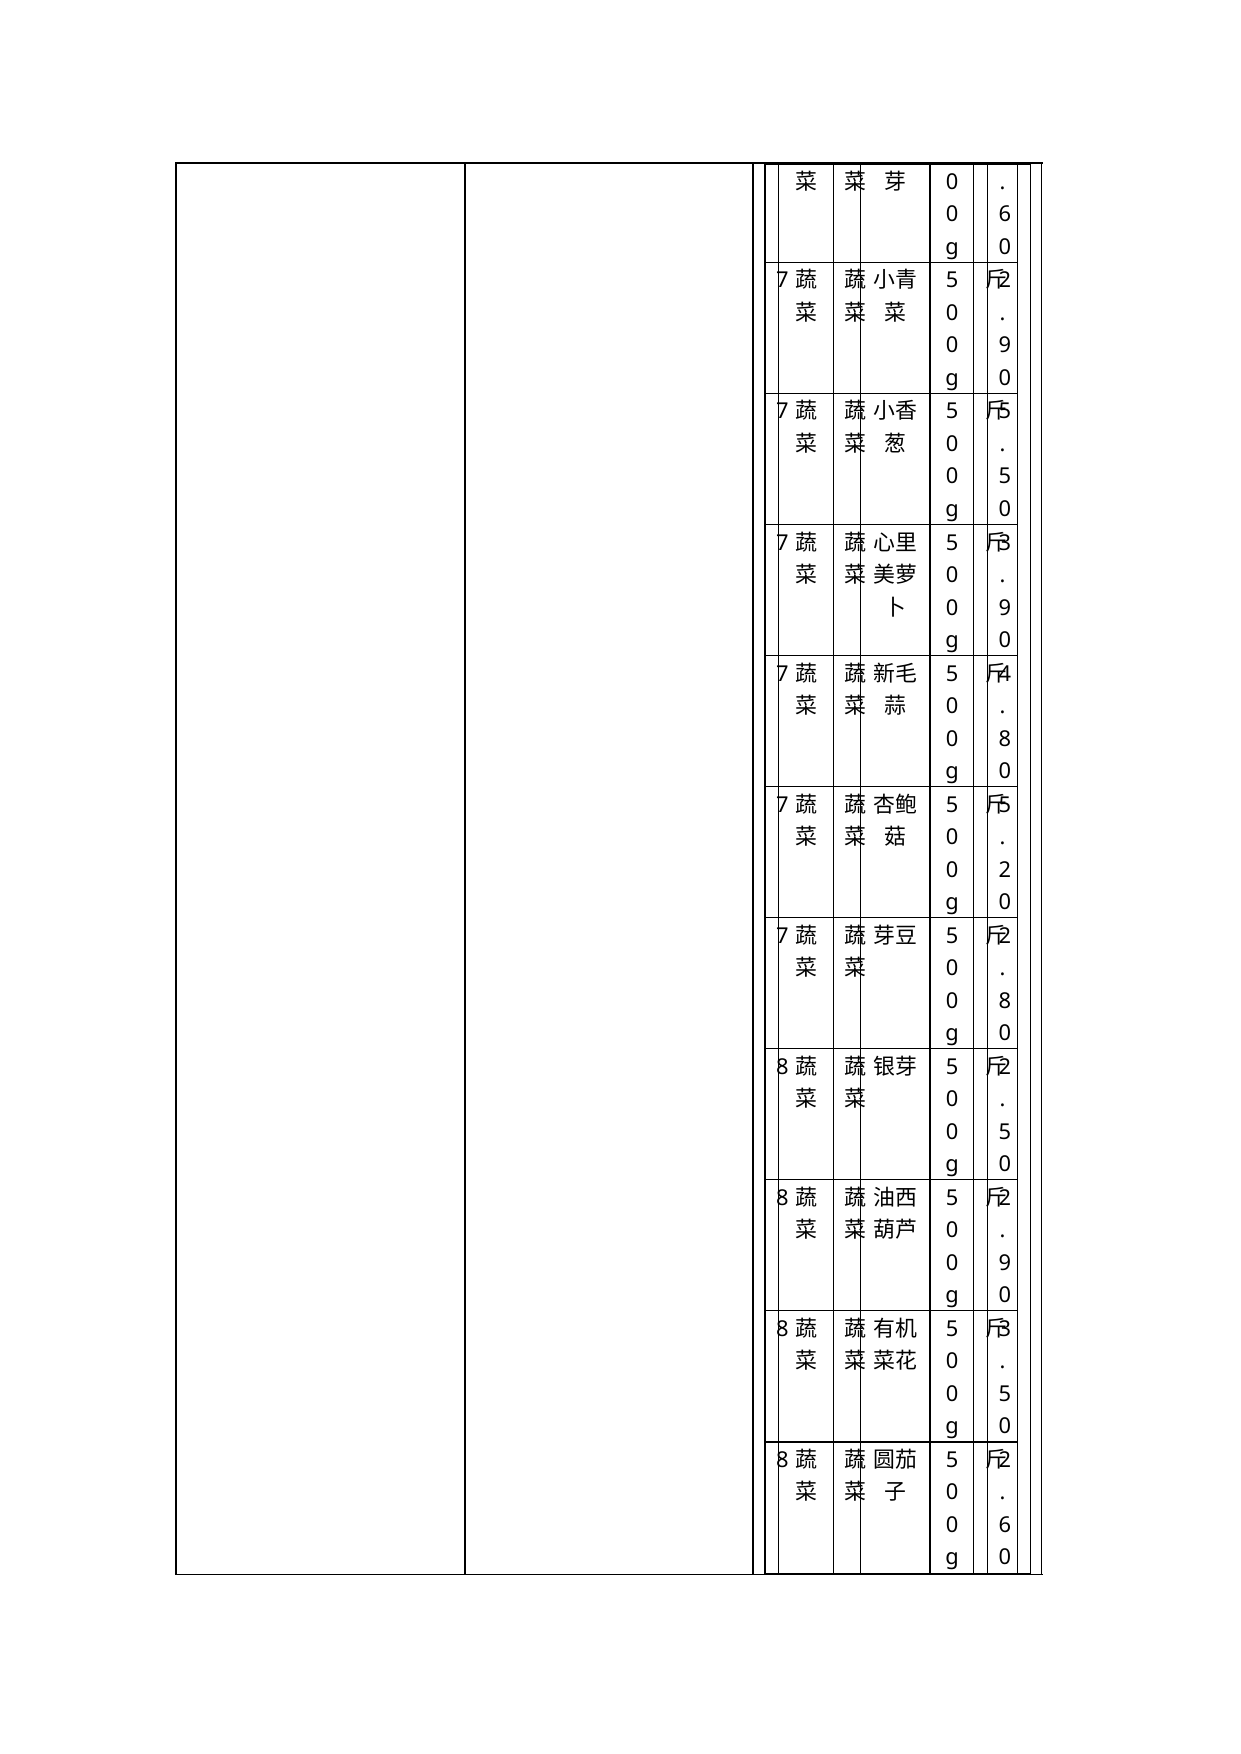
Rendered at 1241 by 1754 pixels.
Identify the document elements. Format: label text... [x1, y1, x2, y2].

table_cell 单价基准价一览表 [861, 1311, 929, 1441]
table_cell 单价基准价一览表 [834, 1311, 860, 1441]
table_cell 单价基准价一览表 [931, 787, 973, 917]
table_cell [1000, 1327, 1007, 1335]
table_cell 单价基准价一览表 [974, 263, 987, 393]
table_cell 单价基准价一览表 [861, 656, 929, 786]
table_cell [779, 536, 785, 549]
table_cell 单价基准价一览表 [974, 1180, 987, 1310]
table_cell 单价基准价一览表 [834, 525, 860, 655]
table_cell 单价基准价一览表 [988, 1049, 1017, 1179]
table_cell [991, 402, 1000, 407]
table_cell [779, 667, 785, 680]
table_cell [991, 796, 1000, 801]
table_cell 单价基准价一览表 [931, 1049, 973, 1179]
table_cell 单价基准价一览表 [931, 656, 973, 786]
table_cell 单价基准价一览表 [974, 394, 987, 524]
table_cell 单价基准价一览表 [931, 525, 973, 655]
table_cell 单价基准价一览表 [779, 656, 833, 786]
table_cell 单价基准价一览表 [861, 1049, 929, 1179]
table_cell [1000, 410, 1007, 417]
table_cell 单价基准价一览表 [861, 394, 929, 524]
table_cell 单价基准价一览表 [931, 165, 973, 262]
table_cell 单价基准价一览表 [974, 525, 987, 655]
table_cell 单价基准价一览表 [834, 394, 860, 524]
table_cell 单价基准价一览表 [974, 918, 987, 1048]
table_cell 单价基准价一览表 [974, 787, 987, 917]
table_cell 单价基准价一览表 [834, 263, 860, 393]
table_cell 单价基准价一览表 [988, 1443, 1017, 1573]
table_cell 单价基准价一览表 [931, 1180, 973, 1310]
table_cell 单价基准价一览表 [779, 1443, 833, 1573]
table_cell 单价基准价一览表 [834, 165, 860, 262]
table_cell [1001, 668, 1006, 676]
table_cell 单价基准价一览表 [861, 165, 929, 262]
table_cell 单价基准价一览表 [861, 1180, 929, 1310]
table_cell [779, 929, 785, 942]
table_cell 2 [177, 164, 464, 1573]
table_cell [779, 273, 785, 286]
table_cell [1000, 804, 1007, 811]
table_cell 单价基准价一览表 [988, 394, 1017, 524]
table_cell 单价基准价一览表 [988, 165, 1017, 262]
table_cell 单价基准价一览表 [988, 1311, 1017, 1441]
table_cell 单价基准价一览表 [779, 165, 833, 262]
table_cell 单价基准价一览表 [974, 1049, 987, 1179]
table_cell 单价基准价一览表 [834, 787, 860, 917]
table_cell 单价基准价一览表 [779, 1049, 833, 1179]
table_cell 单价基准价一览表 [861, 525, 929, 655]
table_cell 单价基准价一览表 [779, 525, 833, 655]
table_cell 单价基准价一览表 [834, 1049, 860, 1179]
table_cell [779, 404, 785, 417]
table_cell 单价基准价一览表 [974, 1443, 987, 1573]
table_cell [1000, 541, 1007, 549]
table_cell 单价基准价一览表 [931, 1443, 973, 1573]
table_cell 单价基准价一览表 [779, 394, 833, 524]
table_cell 单价基准价一览表 [779, 787, 833, 917]
table_cell [466, 164, 752, 1573]
table_cell 单价基准价一览表 [834, 1180, 860, 1310]
table_cell 单价基准价一览表 [779, 1180, 833, 1310]
table_cell 单价基准价一览表 [779, 918, 833, 1048]
table_cell 单价基准价一览表 [974, 1311, 987, 1441]
table_cell 单价基准价一览表 [988, 918, 1017, 1048]
table_cell 单价基准价一览表 [834, 918, 860, 1048]
table_cell 单价基准价一览表 [779, 263, 833, 393]
table_cell 单价基准价一览表 [931, 263, 973, 393]
table_cell 单价基准价一览表 [861, 918, 929, 1048]
table_cell 单价基准价一览表 [988, 525, 1017, 655]
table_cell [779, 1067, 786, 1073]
table_cell 单价基准价一览表 [834, 656, 860, 786]
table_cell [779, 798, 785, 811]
table_cell 单价基准价一览表 [931, 394, 973, 524]
table_cell 单价基准价一览表 [834, 1443, 860, 1573]
table_cell 单价基准价一览表 [974, 165, 987, 262]
table_cell 单价基准价一览表 [861, 263, 929, 393]
table_cell 单价基准价一览表 [931, 1311, 973, 1441]
table_cell 单价基准价一览表 [988, 656, 1017, 786]
table_cell 单价基准价一览表 [974, 656, 987, 786]
table_cell 单价基准价一览表 [988, 263, 1017, 393]
table_cell 单价基准价一览表 [988, 1180, 1017, 1310]
table_cell 单价基准价一览表 [861, 787, 929, 917]
table_cell 单价基准价一览表 [779, 1311, 833, 1441]
table_cell 单价基准价一览表 [931, 918, 973, 1048]
table_cell 单价基准价一览表 [861, 1443, 929, 1573]
table_cell 单价基准价一览表 [988, 787, 1017, 917]
